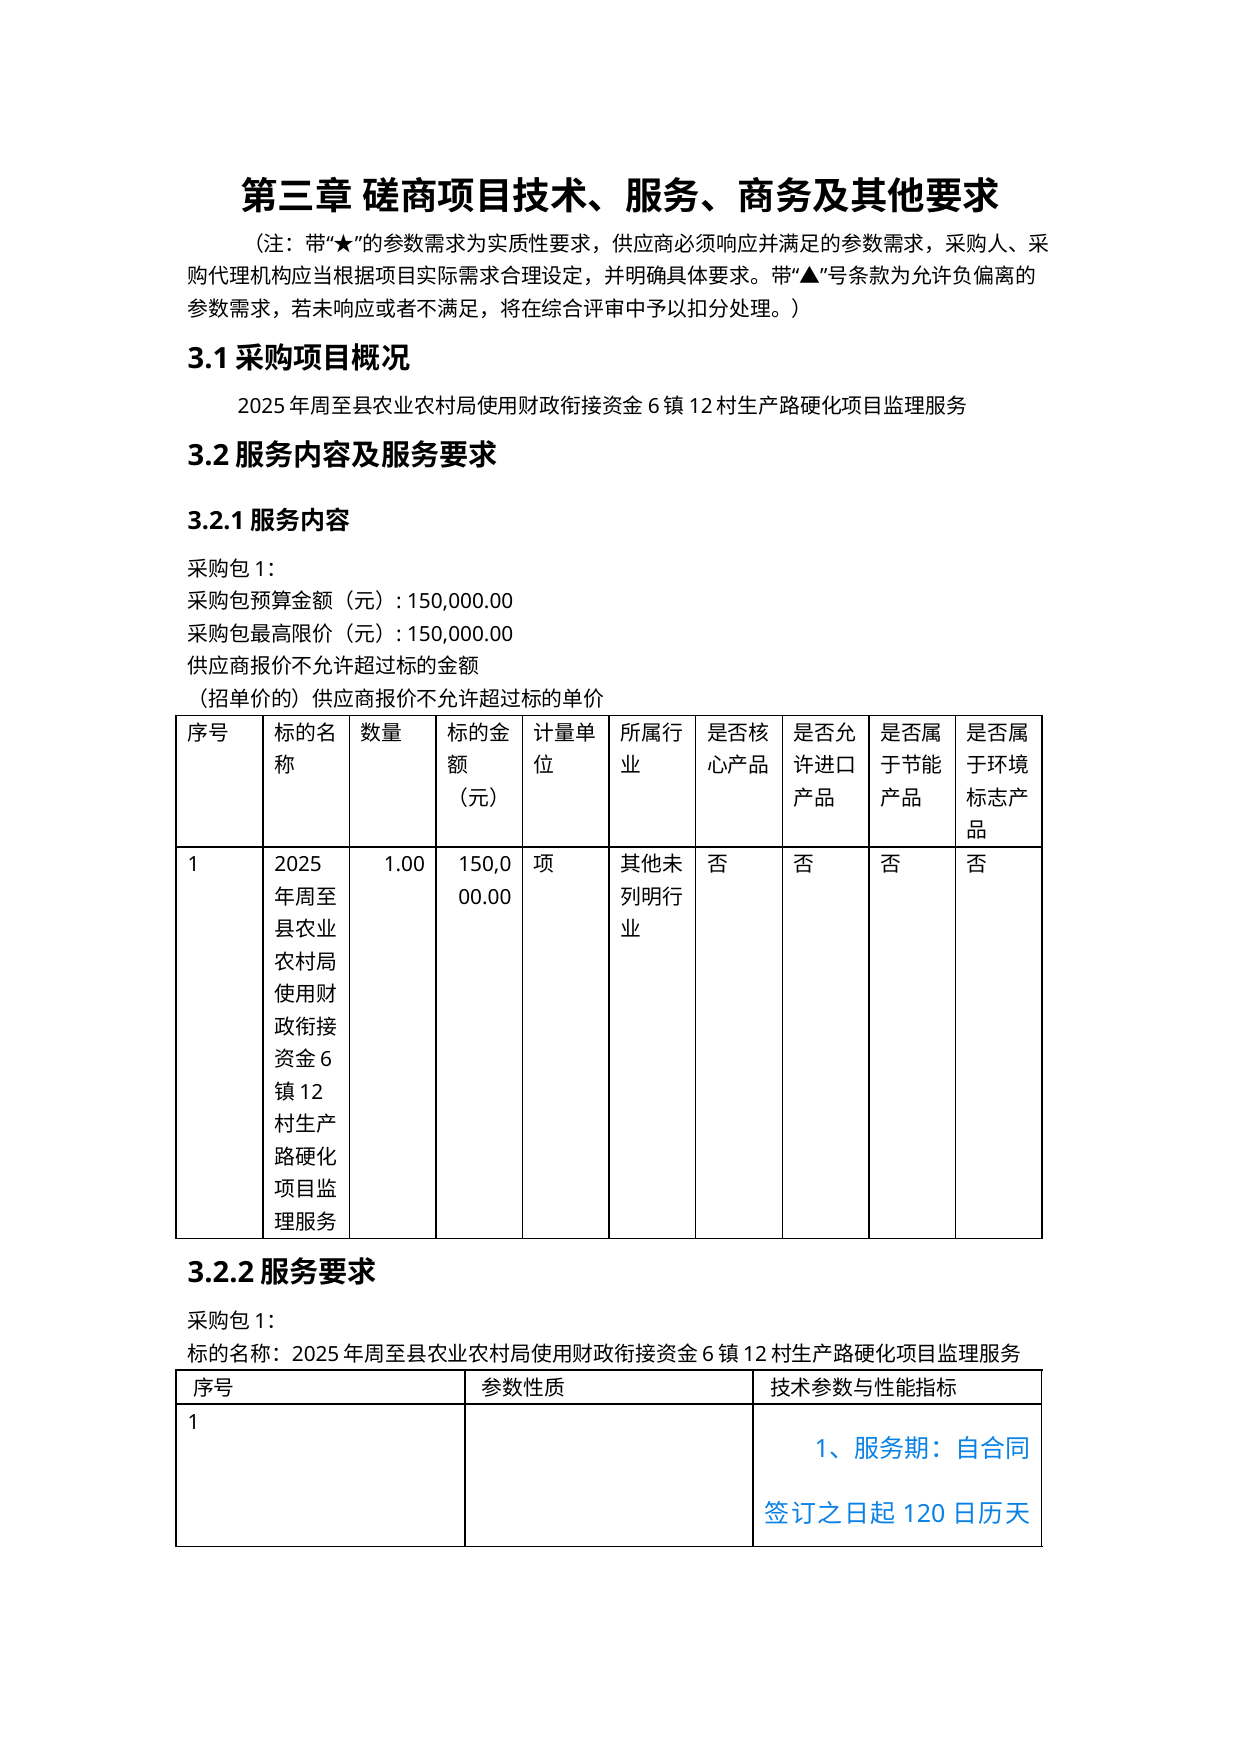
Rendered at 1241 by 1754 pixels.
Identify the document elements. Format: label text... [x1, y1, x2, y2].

table_header 技术参数与性能指标 [754, 1371, 1041, 1403]
table_cell 否 [870, 848, 955, 1238]
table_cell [754, 1405, 1041, 1546]
table_cell 150,000.00 [437, 848, 522, 1238]
table_header 标的金额 （元） [437, 716, 522, 846]
table_cell [466, 1405, 752, 1546]
table_header 序号 [177, 1371, 464, 1403]
table_header 标的名称 [264, 716, 349, 846]
text 采购包预算金额（元）: 150,000.00 [187, 584, 1053, 617]
table_header 是否属于节能产品 [870, 716, 955, 846]
text 采购包最高限价（元）: 150,000.00 [187, 617, 1053, 649]
table_header 是否允许进口产品 [783, 716, 868, 846]
table_cell 否 [783, 848, 868, 1238]
table_header 参数性质 [466, 1371, 752, 1403]
text 供应商报价不允许超过标的金额 [187, 649, 1053, 682]
text 采购包1： [187, 552, 1053, 584]
text 采购包1： [187, 1304, 1053, 1337]
table_cell 其他未列明行业 [610, 848, 695, 1238]
text （招单价的）供应商报价不允许超过标的单价 [187, 682, 1053, 714]
table_cell 项 [523, 848, 608, 1238]
text 3.2.1服务内容 [187, 487, 1053, 552]
table_header 序号 [177, 716, 262, 846]
text 第三章 磋商项目技术、服务、商务及其他要求 [187, 162, 1053, 227]
text 2025年周至县农业农村局使用财政衔接资金6镇12村生产路硬化项目监理服务 [187, 389, 1053, 422]
text 3.1采购项目概况 [187, 324, 1053, 389]
text 3.2.2服务要求 [187, 1239, 1053, 1304]
table_cell 2025年周至县农业农村局使用财政衔接资金6镇12村生产路硬化项目监理服务 [264, 848, 349, 1238]
table_header 计量单位 [523, 716, 608, 846]
text 3.2服务内容及服务要求 [187, 422, 1053, 487]
table_header 数量 [350, 716, 435, 846]
table_cell 否 [956, 848, 1041, 1238]
table_cell 1.00 [350, 848, 435, 1238]
table_header 是否核心产品 [696, 716, 782, 846]
table_cell 否 [696, 848, 782, 1238]
text 标的名称：2025年周至县农业农村局使用财政衔接资金6镇12村生产路硬化项目监理服务 [187, 1337, 1053, 1369]
text （注：带“★”的参数需求为实质性要求，供应商必须响应并满足的参数需求，采购人、采购代理机构应当根据项目实际需求合理设定，并明确具体要求。带“▲”号条款为允许负偏离的参数需求，若未响应或者不满足，将在综合评审中予以扣分处理。） [187, 227, 1053, 324]
table_header 是否属于环境标志产品 [956, 716, 1041, 846]
table_header 所属行业 [610, 716, 695, 846]
table_cell 1 [177, 1405, 464, 1546]
table_cell 1 [177, 848, 262, 1238]
